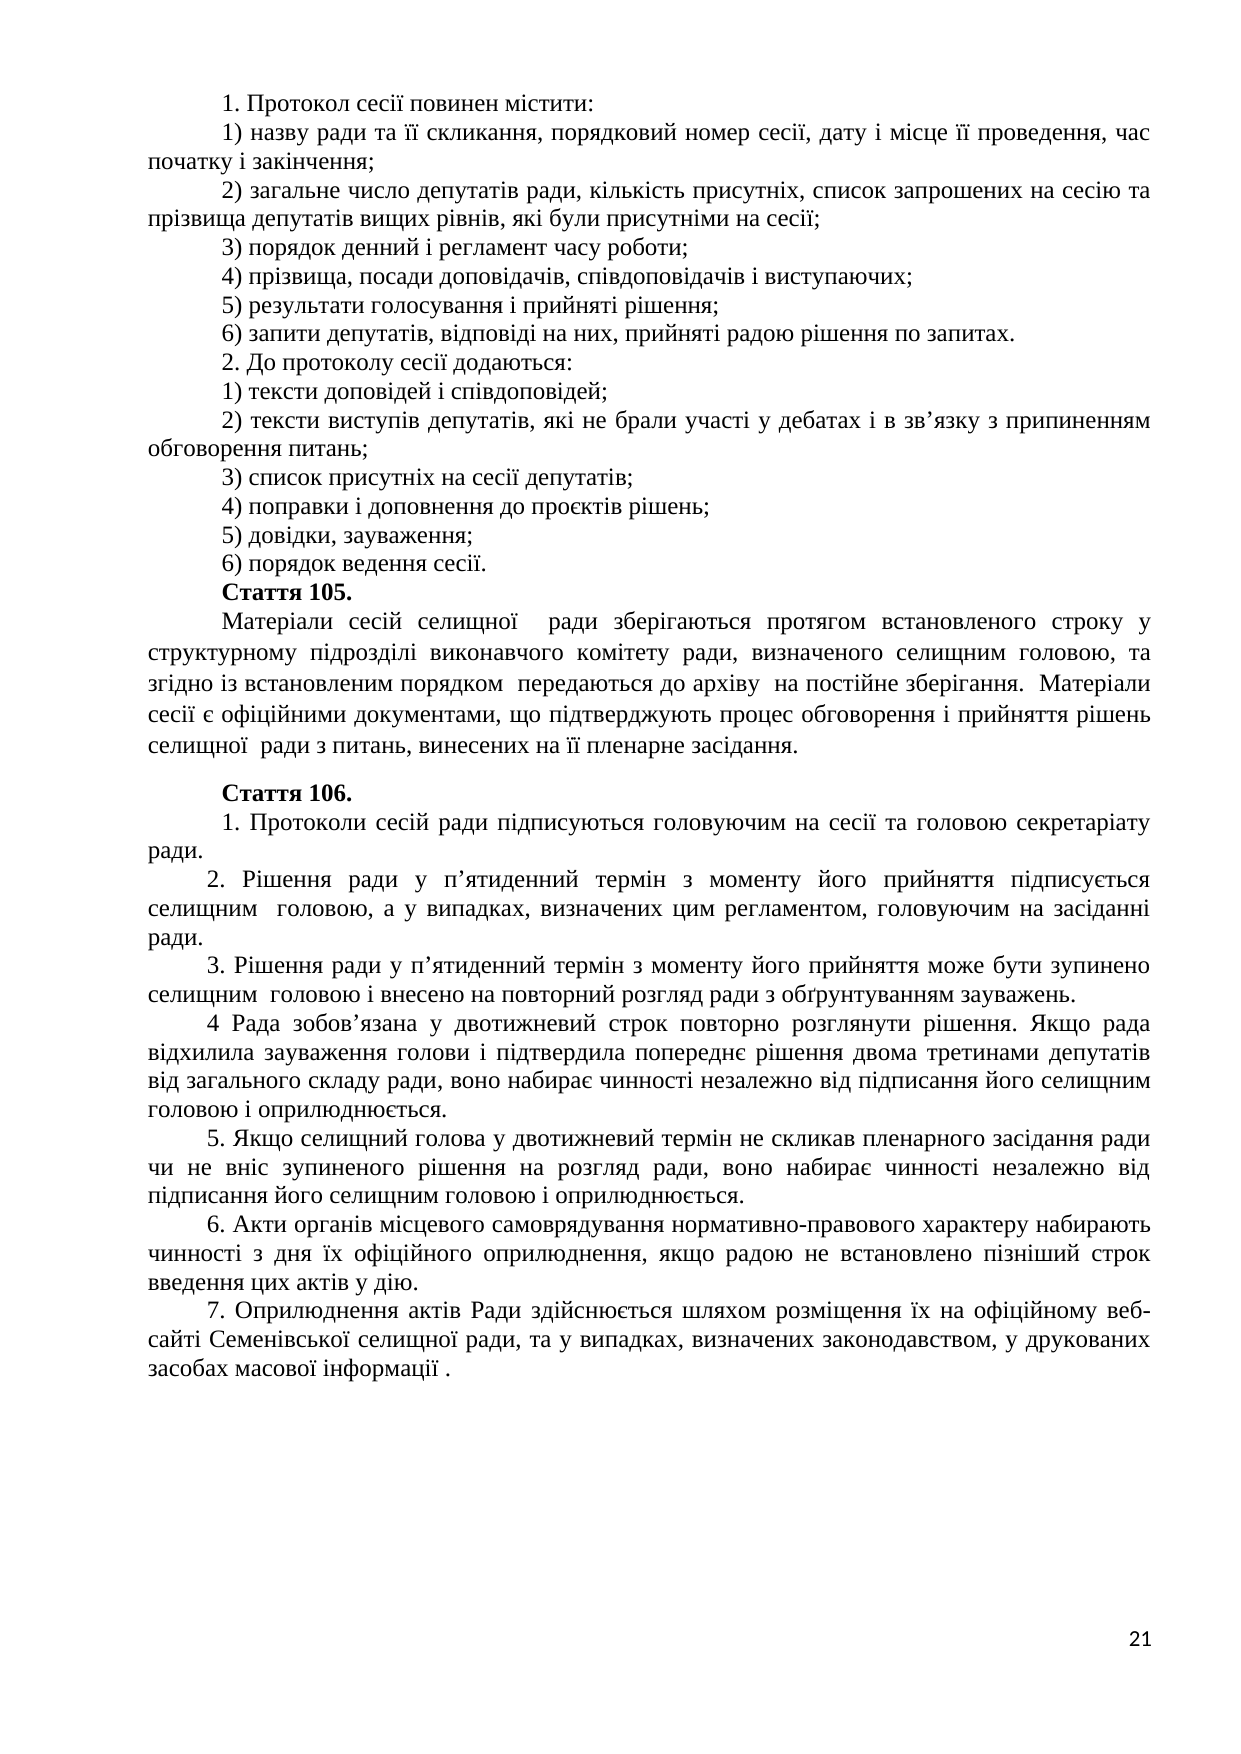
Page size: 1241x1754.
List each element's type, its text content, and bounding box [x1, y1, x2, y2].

text 3. Рішення ради у п’ятиденний термін з моменту його прийняття може бути зупинено селищним головою і внесено на повторний розгляд ради з обґрунтуванням зауважень. [148, 950, 1152, 1008]
text Матеріали сесій селищної ради зберігаються протягом встановленого строку у структурному підрозділі виконавчого комітету ради, визначеного селищним головою, та згідно із встановленим порядком передаються до архіву на постійне зберігання. Матеріали сесії є офіційними документами, що підтверджують процес обговорення і прийняття рішень селищної ради з питань, винесених на її пленарне засідання. [148, 606, 1152, 759]
text 3) порядок денний і регламент часу роботи; [148, 232, 1152, 261]
text 3) список присутніх на сесії депутатів; [148, 462, 1152, 491]
text 1) тексти доповідей і співдоповідей; [148, 376, 1152, 405]
text 4) поправки і доповнення до проєктів рішень; [148, 491, 1152, 520]
text 6) порядок ведення сесії. [148, 548, 1152, 577]
text 5) результати голосування і прийняті рішення; [148, 290, 1152, 318]
text 6) запити депутатів, відповіді на них, прийняті радою рішення по запитах. [148, 318, 1152, 347]
text 4) прізвища, посади доповідачів, співдоповідачів і виступаючих; [148, 261, 1152, 290]
text 7. Оприлюднення актів Ради здійснюється шляхом розміщення їх на офіційному веб-сайті Семенівської селищної ради, та у випадках, визначених законодавством, у друкованих засобах масової інформації . [148, 1295, 1152, 1382]
text 1. Протокол сесії повинен містити: [148, 88, 1152, 117]
text 1) назву ради та її скликання, порядковий номер сесії, дату і місце її проведення, час початку і закінчення; [148, 117, 1152, 175]
text Стаття 105. [148, 577, 1152, 606]
text Стаття 106. [148, 778, 1152, 807]
text 2) загальне число депутатів ради, кількість присутніх, список запрошених на сесію та прізвища депутатів вищих рівнів, які були присутніми на сесії; [148, 175, 1152, 232]
text 5. Якщо селищний голова у двотижневий термін не скликав пленарного засідання ради чи не вніс зупиненого рішення на розгляд ради, воно набирає чинності незалежно від підписання його селищним головою і оприлюднюється. [148, 1123, 1152, 1209]
text 6. Акти органів місцевого самоврядування нормативно-правового характеру набирають чинності з дня їх офіційного оприлюднення, якщо радою не встановлено пізніший строк введення цих актів у дію. [148, 1209, 1152, 1295]
text 4 Рада зобов’язана у двотижневий строк повторно розглянути рішення. Якщо рада відхилила зауваження голови і підтвердила попереднє рішення двома третинами депутатів від загального складу ради, воно набирає чинності незалежно від підписання його селищним головою і оприлюднюється. [148, 1008, 1152, 1123]
text 2) тексти виступів депутатів, які не брали участі у дебатах і в зв’язку з припиненням обговорення питань; [148, 405, 1152, 462]
text 2. До протоколу сесії додаються: [148, 347, 1152, 376]
text 2. Рішення ради у п’ятиденний термін з моменту його прийняття підписується селищним головою, а у випадках, визначених цим регламентом, головуючим на засіданні ради. [148, 864, 1152, 950]
text 1. Протоколи сесій ради підписуються головуючим на сесії та головою секретаріату ради. [148, 807, 1152, 864]
text 5) довідки, зауваження; [148, 520, 1152, 548]
